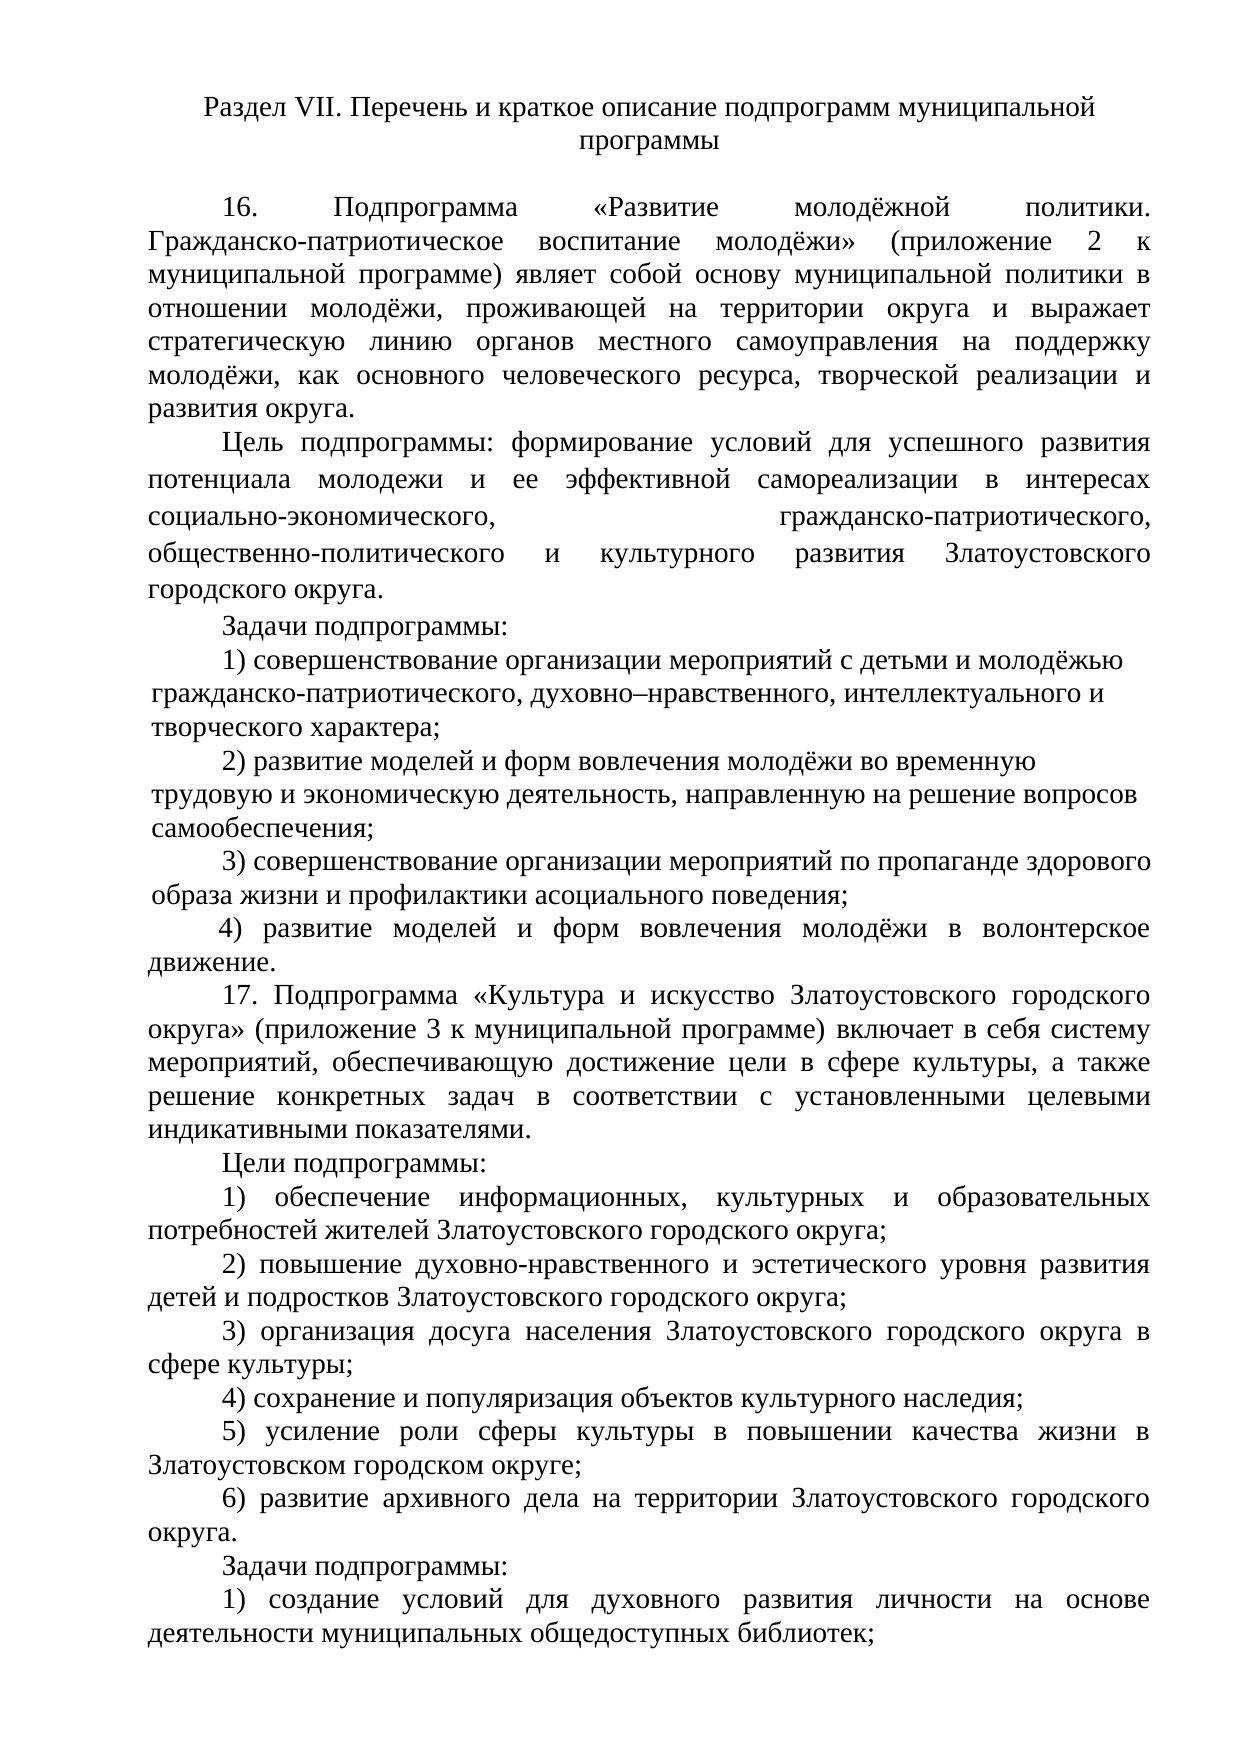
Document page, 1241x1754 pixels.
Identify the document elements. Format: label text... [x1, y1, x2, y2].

text 17. Подпрограмма «Культура и искусство Златоустовского городского округа» (приложение 3 к муниципальной программе) включает в себя систему мероприятий, обеспечивающую достижение цели в сфере культуры, а также решение конкретных задач в соответствии с установленными целевыми индикативными показателями. [148, 977, 1151, 1145]
text 6) развитие архивного дела на территории Златоустовского городского округа. [148, 1481, 1151, 1548]
text 3) организация досуга населения Златоустовского городского округа в сфере культуры; [148, 1313, 1151, 1380]
text 1) совершенствование организации мероприятий с детьми и молодёжью гражданско-патриотического, духовно–нравственного, интеллектуального и творческого характера; [151, 642, 1163, 743]
text Задачи подпрограммы: [148, 1548, 1151, 1581]
text Раздел VII. Перечень и краткое описание подпрограмм муниципальной программы [148, 89, 1151, 156]
text 2) развитие моделей и форм вовлечения молодёжи во временную трудовую и экономическую деятельность, направленную на решение вопросов самообеспечения; [151, 743, 1163, 843]
text 4) развитие моделей и форм вовлечения молодёжи в волонтерское движение. [148, 910, 1152, 977]
text 3) совершенствование организации мероприятий по пропаганде здорового образа жизни и профилактики асоциального поведения; [151, 843, 1163, 910]
text Цели подпрограммы: [148, 1145, 1151, 1179]
text 2) повышение духовно-нравственного и эстетического уровня развития детей и подростков Златоустовского городского округа; [148, 1246, 1151, 1313]
text 4) сохранение и популяризация объектов культурного наследия; [148, 1380, 1151, 1413]
text Цель подпрограммы: формирование условий для успешного развития потенциала молодежи и ее эффективной самореализации в интересах социально-экономического, гражданско-патриотического, общественно-политического и культурного развития Златоустовского городского округа. [148, 424, 1152, 605]
text 5) усиление роли сферы культуры в повышении качества жизни в Златоустовском городском округе; [148, 1413, 1151, 1481]
text 1) создание условий для духовного развития личности на основе деятельности муниципальных общедоступных библиотек; [148, 1581, 1151, 1648]
text Задачи подпрограммы: [148, 608, 1152, 642]
text 16. Подпрограмма «Развитие молодёжной политики. Гражданско-патриотическое воспитание молодёжи» (приложение 2 к муниципальной программе) являет собой основу муниципальной политики в отношении молодёжи, проживающей на территории округа и выражает стратегическую линию органов местного самоуправления на поддержку молодёжи, как основного человеческого ресурса, творческой реализации и развития округа. [148, 189, 1152, 424]
text 1) обеспечение информационных, культурных и образовательных потребностей жителей Златоустовского городского округа; [148, 1179, 1151, 1246]
